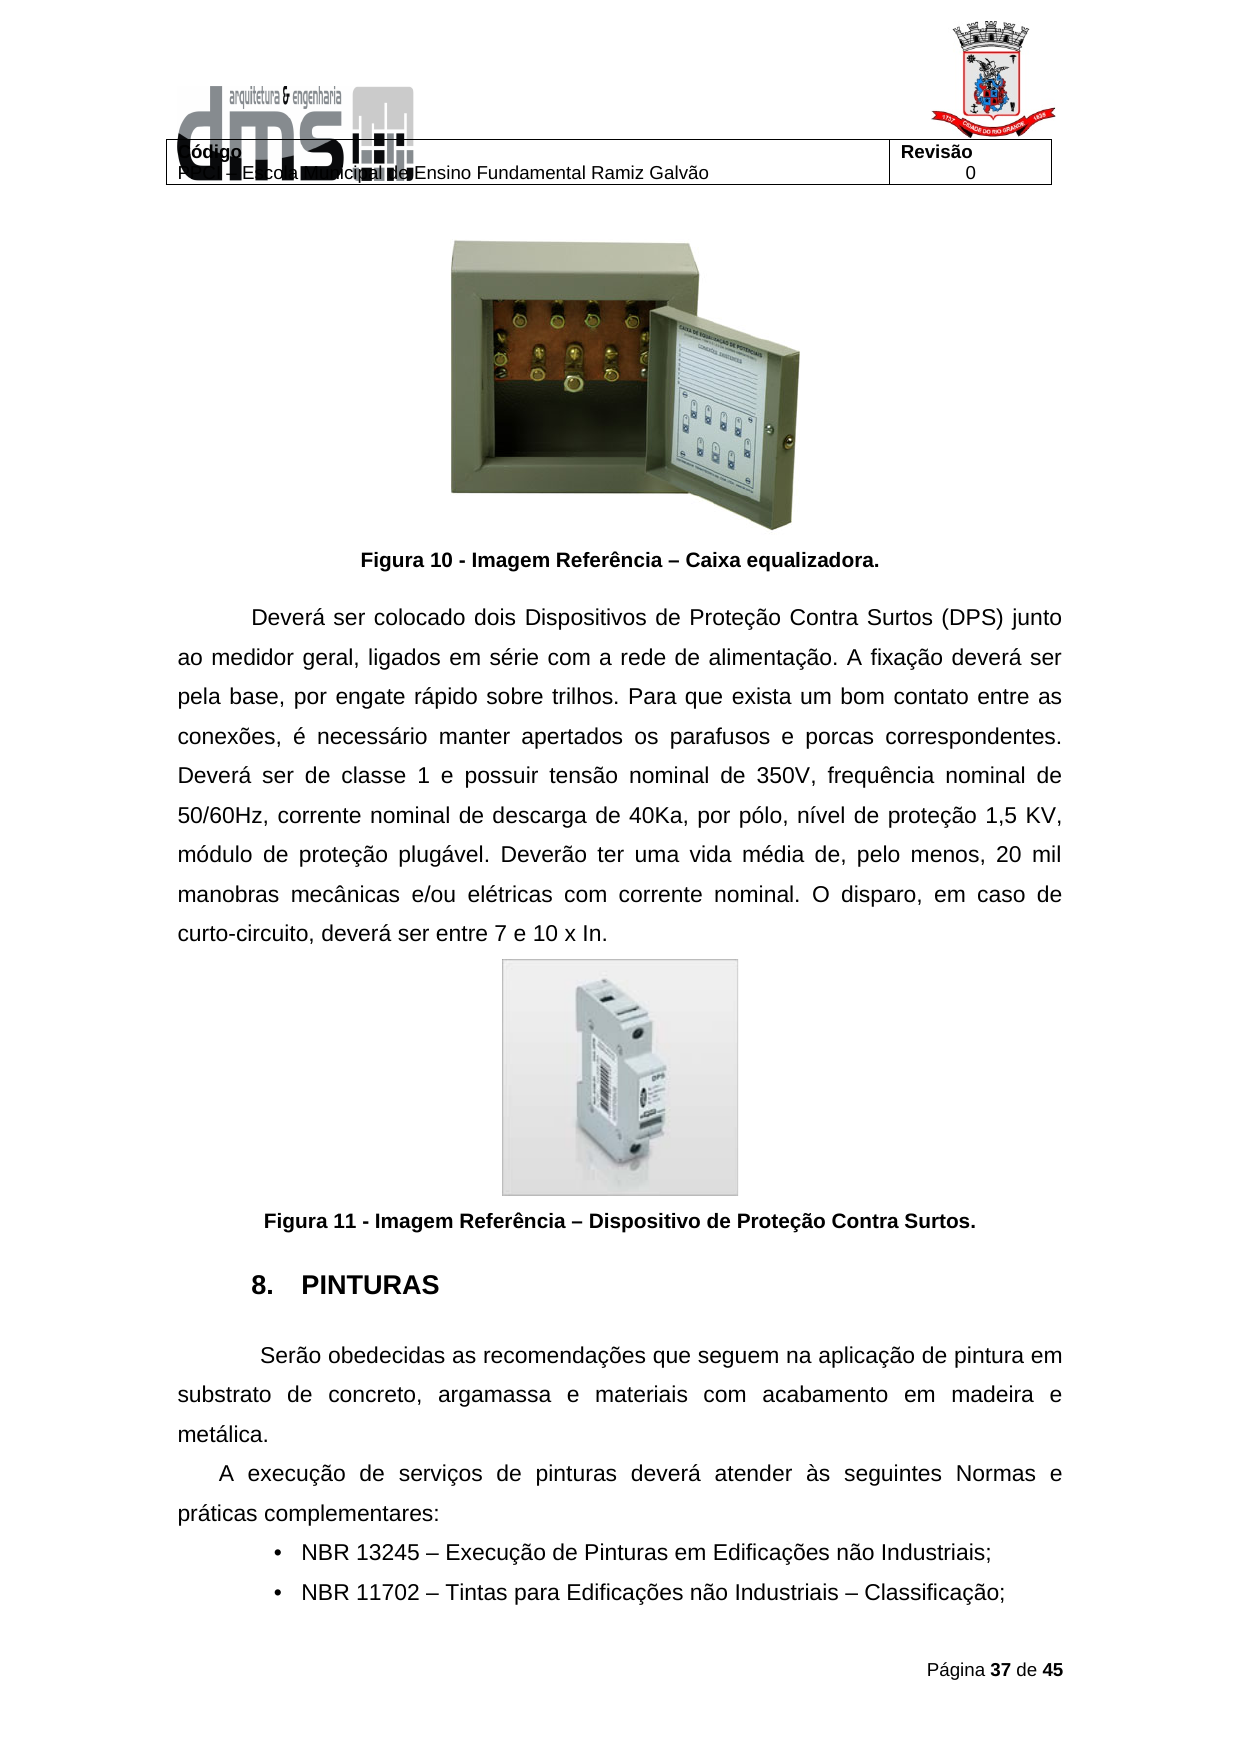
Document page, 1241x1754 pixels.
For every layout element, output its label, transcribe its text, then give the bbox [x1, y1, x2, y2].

picture [340, 224, 900, 535]
list • NBR 13245 – Execução de Pinturas em Edificações não Industriais; [274, 1539, 1063, 1566]
text Figura 10 - Imagem Referência – Caixa equalizadora. [177, 548, 1063, 572]
text Figura 11 - Imagem Referência – Dispositivo de Proteção Contra Surtos. [177, 1209, 1063, 1233]
picture [177, 140, 414, 181]
subtitle PINTURAS [177, 1269, 1063, 1300]
list A execução de serviços de pinturas deverá atender às seguintes Normas e práticas complementares: [177, 1460, 1063, 1526]
picture [177, 86, 414, 139]
picture [931, 21, 1056, 138]
picture [502, 959, 739, 1196]
list Serão obedecidas as recomendações que seguem na aplicação de pintura em substrato de concreto, argamassa e materiais com acabamento em madeira e metálica. [177, 1342, 1063, 1447]
text Deverá ser colocado dois Dispositivos de Proteção Contra Surtos (DPS) junto ao medidor geral, ligados em série com a rede de alimentação. A fixação deverá ser pela base, por engate rápido sobre trilhos. Para que exista um bom contato entre as conexões, é necessário manter apertados os parafusos e porcas correspondentes. Deverá ser de classe 1 e possuir tensão nominal de 350V, frequência nominal de 50/60Hz, corrente nominal de descarga de 40Ka, por pólo, nível de proteção 1,5 KV, módulo de proteção plugável. Deverão ter uma vida média de, pelo menos, 20 mil manobras mecânicas e/ou elétricas com corrente nominal. O disparo, em caso de curto-circuito, deverá ser entre 7 e 10 x In. [177, 604, 1063, 946]
list • NBR 11702 – Tintas para Edificações não Industriais – Classificação; [274, 1579, 1063, 1605]
